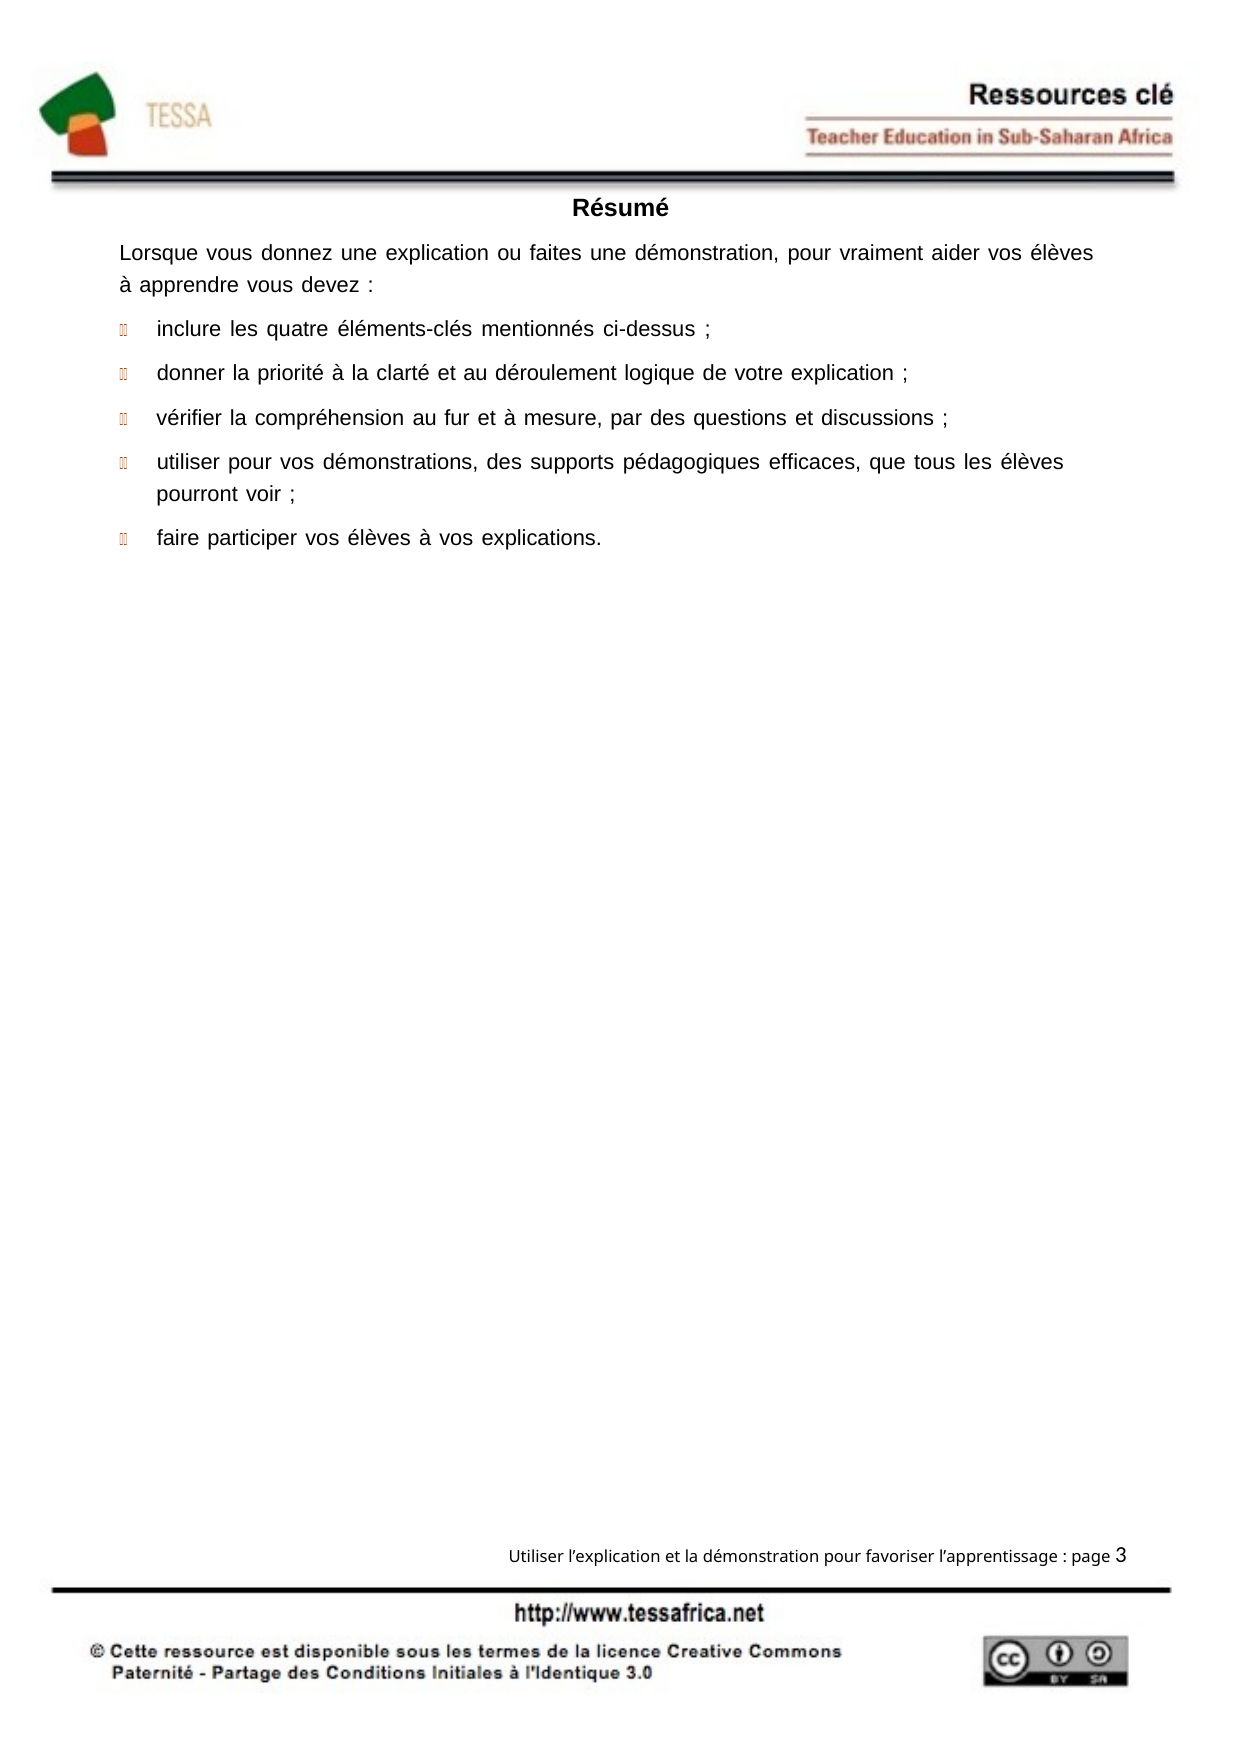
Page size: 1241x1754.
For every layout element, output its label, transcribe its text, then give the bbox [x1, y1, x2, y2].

text  inclure les quatre éléments-clés mentionnés ci-dessus ; [119, 316, 1211, 341]
text  vérifier la compréhension au fur et à mesure, par des questions et discussions ; [119, 404, 1211, 430]
text  utiliser pour vos démonstrations, des supports pédagogiques efficaces, que tous les élèves pourront voir ; [119, 449, 1074, 506]
text Lorsque vous donnez une explication ou faites une démonstration, pour vraiment aider vos élèves à apprendre vous devez : [119, 240, 1103, 297]
subtitle Résumé [349, 193, 892, 221]
text  donner la priorité à la clarté et au déroulement logique de votre explication ; [119, 360, 1211, 386]
picture [20, 30, 1201, 194]
text  faire participer vos élèves à vos explications. [119, 525, 1211, 551]
picture [39, 1579, 1181, 1697]
